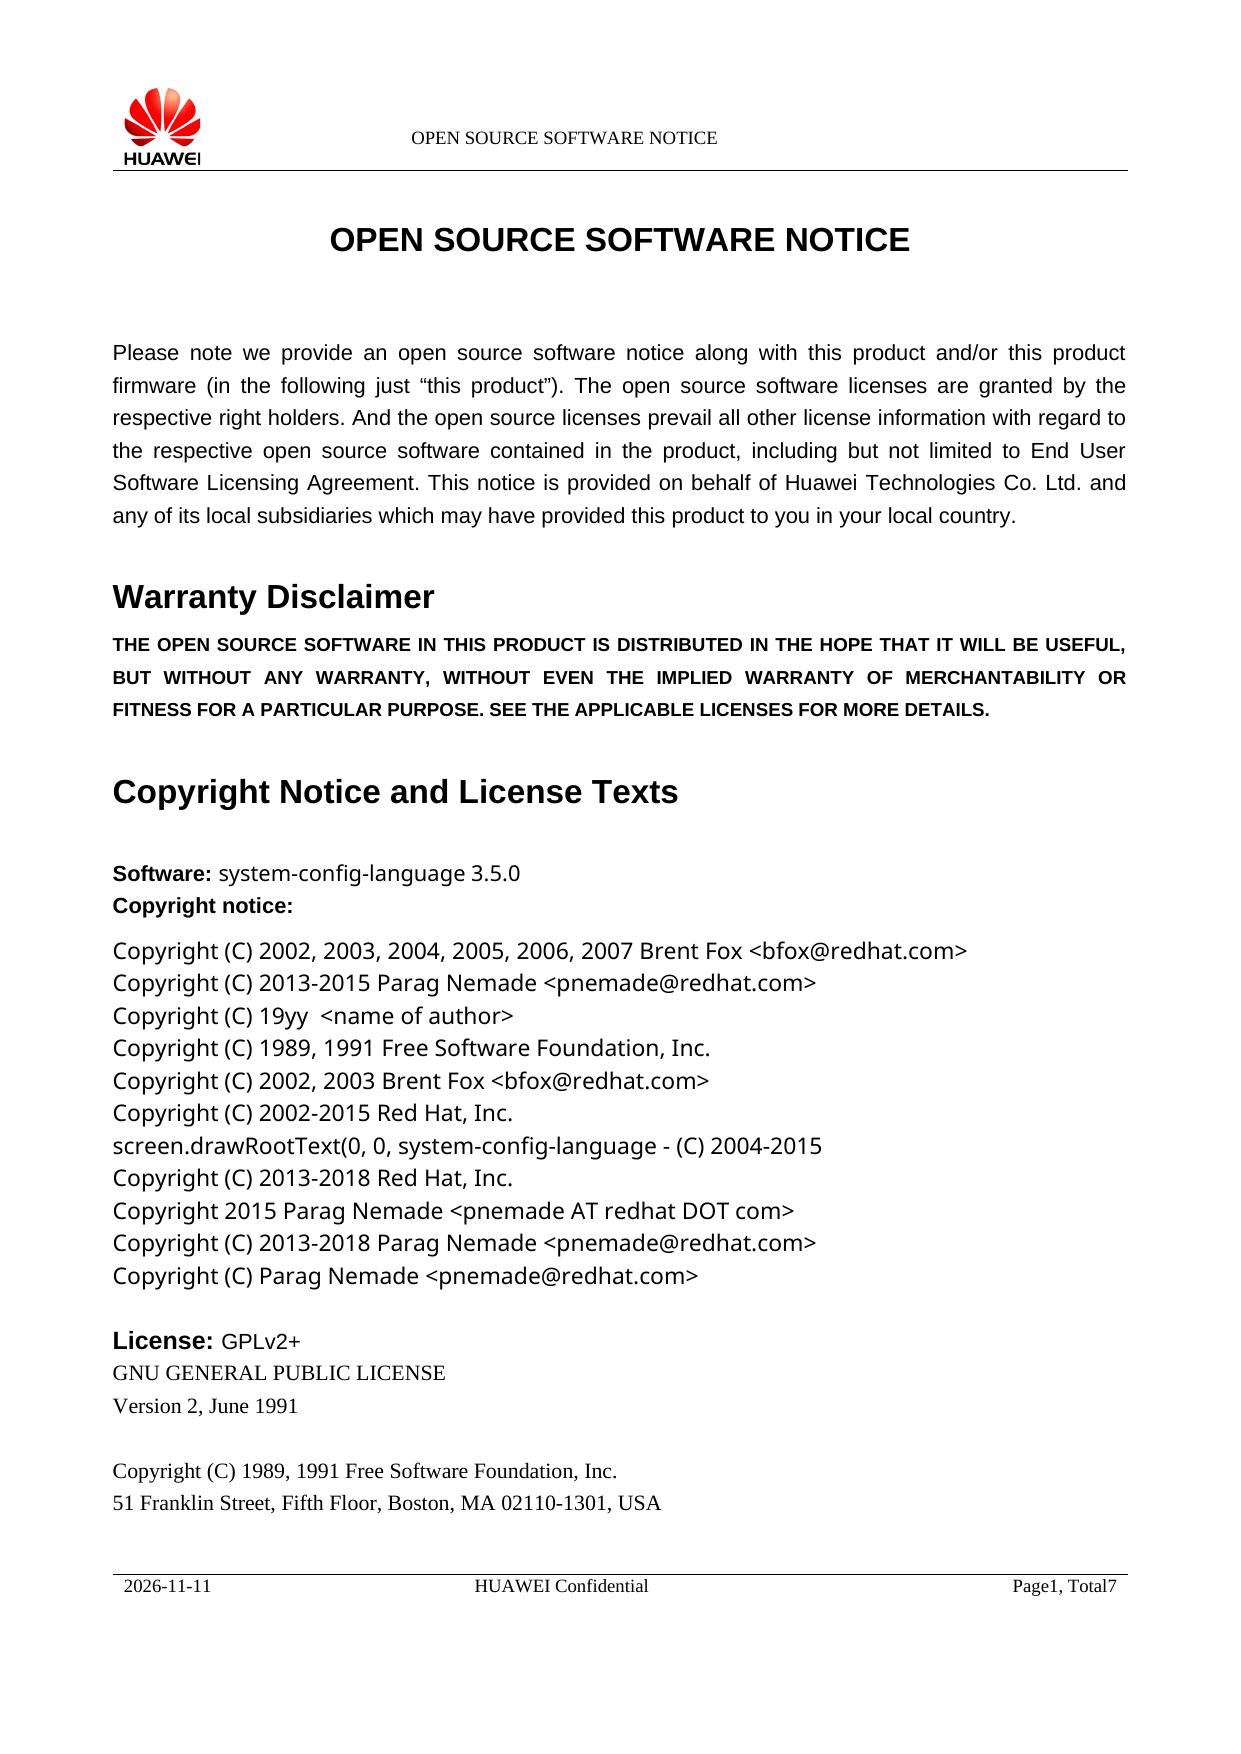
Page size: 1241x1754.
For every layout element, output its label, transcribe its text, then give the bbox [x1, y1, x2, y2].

text The open source software in this product is distributed in the hope that it will be useful, but WITHOUT ANY WARRANTY, without even the implied warranty of MERCHANTABILITY or FITNESS FOR A PARTICULAR PURPOSE. See the applicable licenses for more details. [112, 629, 1128, 726]
text Copyright Notice and License Texts [112, 759, 1128, 824]
picture [124, 88, 201, 165]
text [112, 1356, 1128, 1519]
text License: GPLv2+ [112, 1324, 1128, 1356]
text Copyright notice: [112, 889, 1128, 921]
text Warranty Disclaimer [112, 564, 1128, 629]
text OPEN SOURCE SOFTWARE NOTICE [112, 206, 1128, 271]
text Copyright (C) 2002, 2003, 2004, 2005, 2006, 2007 Brent Fox <bfox@redhat.com> Copyright (C) 2013-2015 Parag Nemade <pnemade@redhat.com> Copyright (C) 19yy <name of author> Copyright (C) 1989, 1991 Free Software Foundation, Inc. Copyright (C) 2002, 2003 Brent Fox <bfox@redhat.com> Copyright (C) 2002-2015 Red Hat, Inc. screen.drawRootText(0, 0, system-config-language - (C) 2004-2015 Copyright (C) 2013-2018 Red Hat, Inc. Copyright 2015 Parag Nemade <pnemade AT redhat DOT com> Copyright (C) 2013-2018 Parag Nemade <pnemade@redhat.com> Copyright (C) Parag Nemade <pnemade@redhat.com> [112, 934, 1128, 1324]
title Software: system-config-language 3.5.0 [112, 856, 1128, 889]
text Please note we provide an open source software notice along with this product and/or this product firmware (in the following just “this product”). The open source software licenses are granted by the respective right holders. And the open source licenses prevail all other license information with regard to the respective open source software contained in the product, including but not limited to End User Software Licensing Agreement. This notice is provided on behalf of Huawei Technologies Co. Ltd. and any of its local subsidiaries which may have provided this product to you in your local country. [112, 336, 1128, 531]
